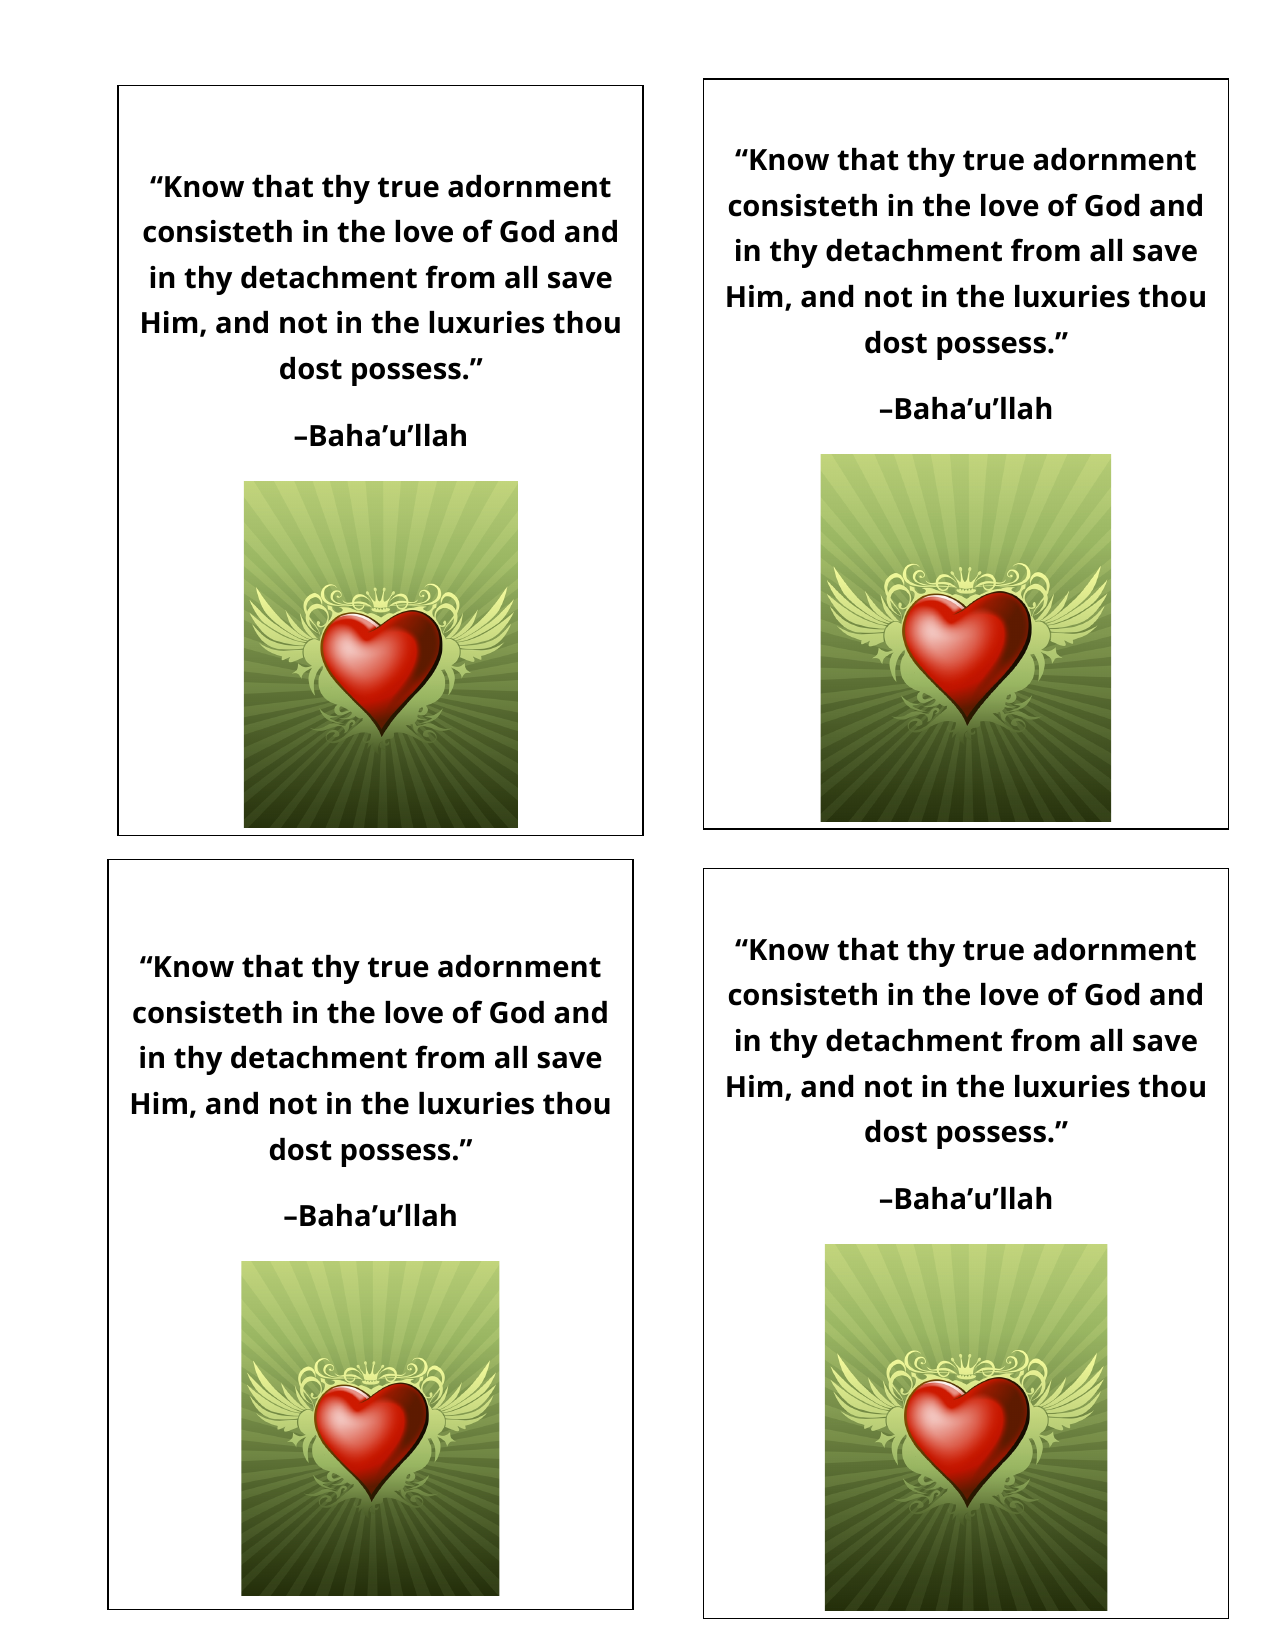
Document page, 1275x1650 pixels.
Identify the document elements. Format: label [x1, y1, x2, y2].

picture [243, 481, 518, 828]
picture [241, 1261, 500, 1596]
picture [824, 1244, 1108, 1611]
picture [820, 454, 1112, 822]
